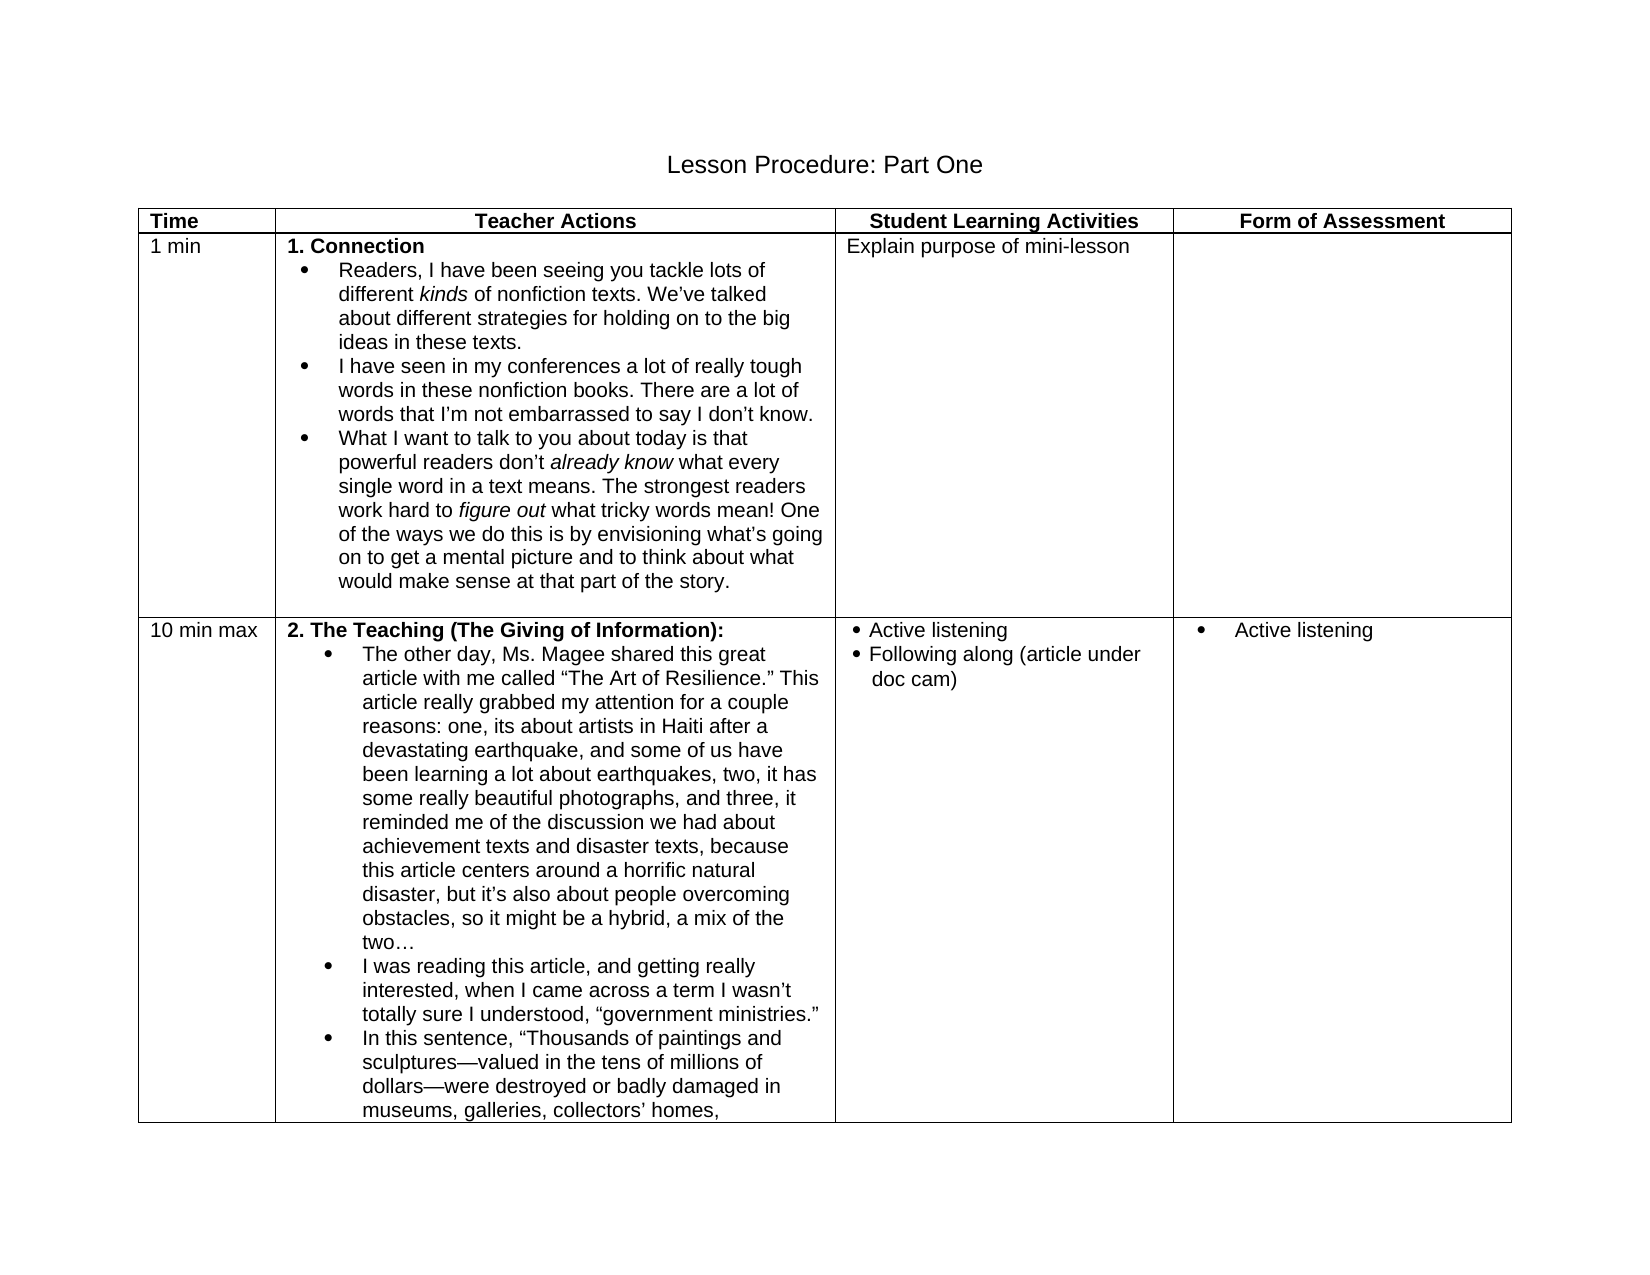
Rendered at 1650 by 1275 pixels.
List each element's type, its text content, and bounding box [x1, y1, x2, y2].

table_cell 1 min [139, 234, 275, 617]
table_cell 1. Connection Readers, I have been seeing you tackle lots of different kinds of nonfiction texts. We’ve talked about different strategies for holding on to the big ideas in these texts. I have seen in my conferences a lot of really tough words in these nonfiction books. There are a lot of words that I’m not embarrassed to say I don’t know. What I want to talk to you about today is that powerful readers don’t already know what every single word in a text means. The strongest readers work hard to figure out what tricky words mean! One of the ways we do this is by envisioning what’s going on to get a mental picture and to think about what would make sense at that part of the story. [276, 234, 835, 617]
table_cell [1174, 234, 1511, 617]
table_cell Explain purpose of mini-lesson [836, 234, 1173, 617]
table_cell Active listening [1174, 618, 1511, 1122]
table_header Time [139, 209, 275, 232]
table_cell 10 min max [139, 618, 275, 1122]
table_header Teacher Actions [276, 209, 835, 232]
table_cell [836, 618, 1173, 1122]
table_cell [276, 618, 835, 1122]
table_header Student Learning Activities [836, 209, 1173, 232]
table_header Form of Assessment [1174, 209, 1511, 232]
text Lesson Procedure: Part One [150, 150, 1500, 179]
